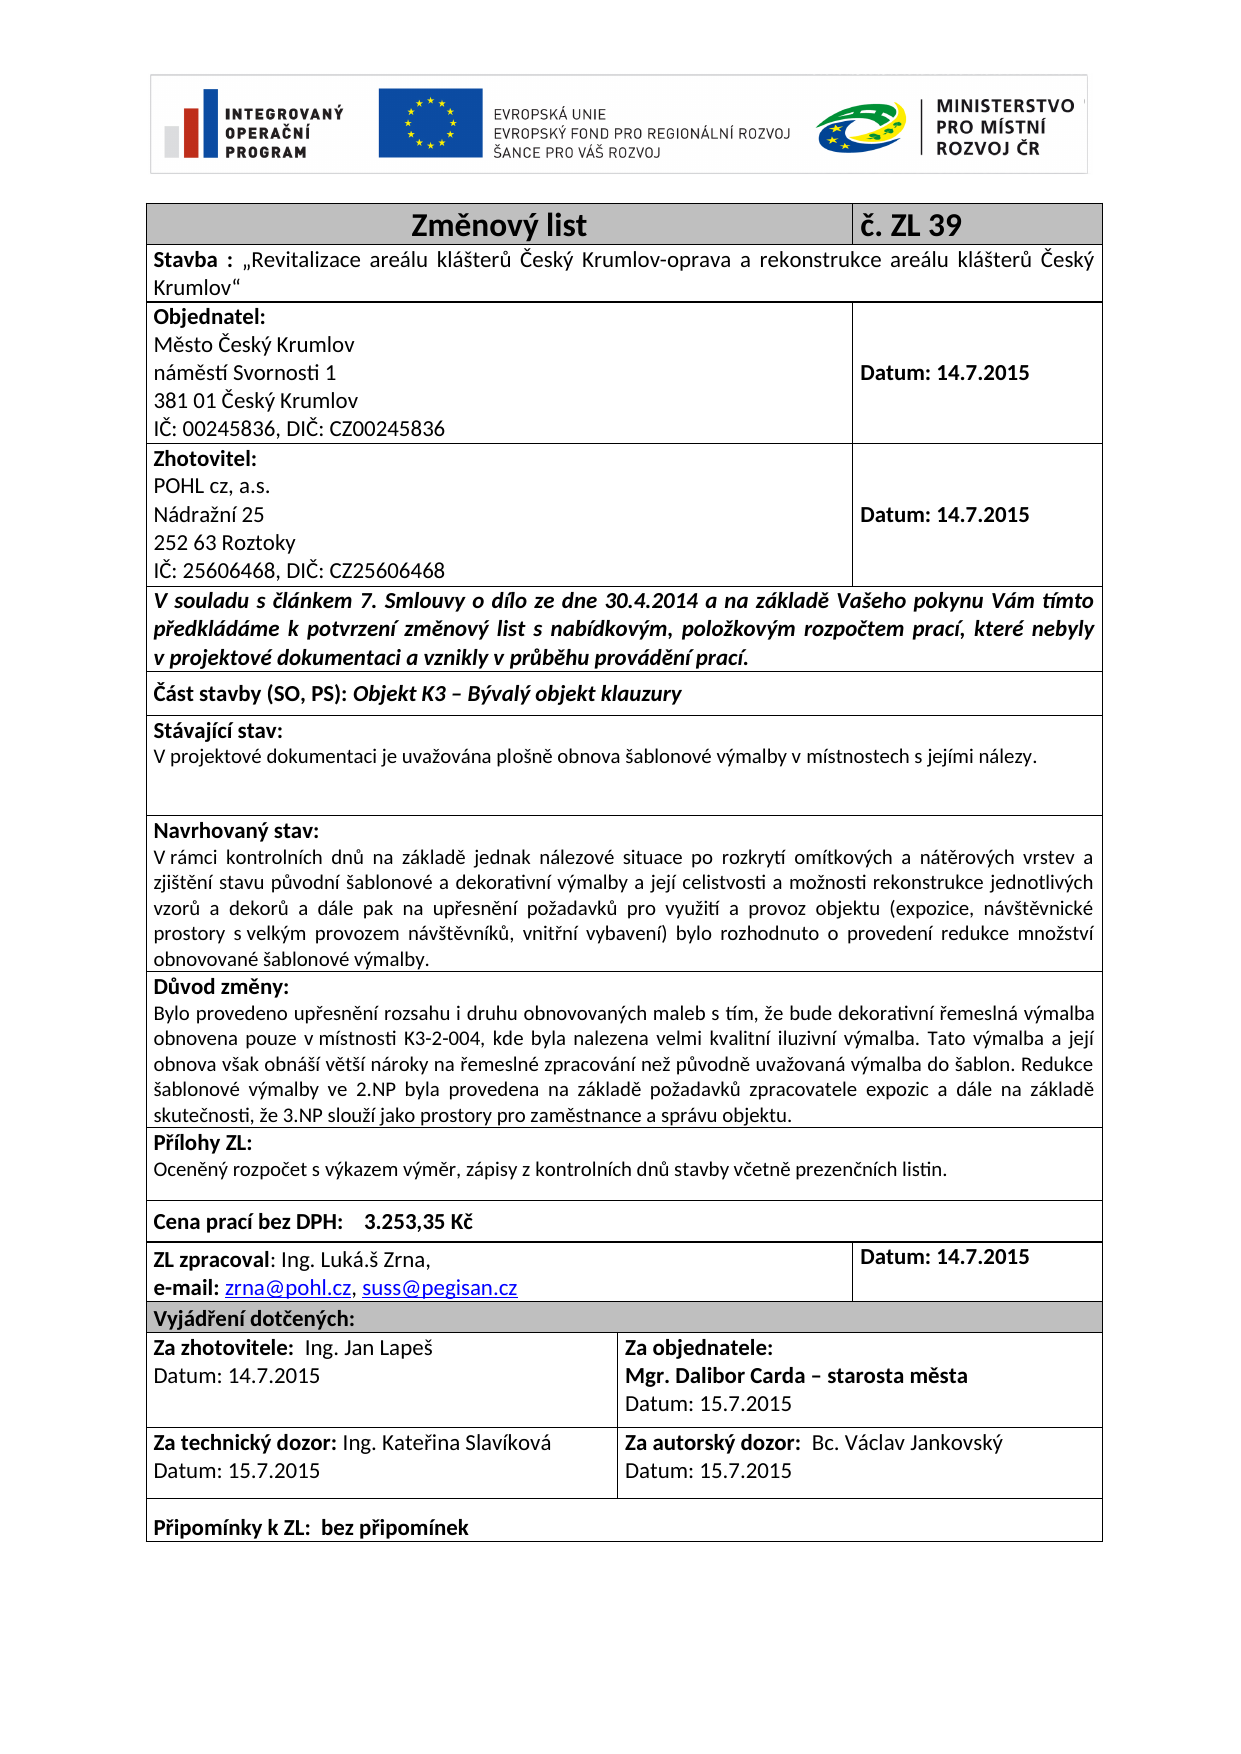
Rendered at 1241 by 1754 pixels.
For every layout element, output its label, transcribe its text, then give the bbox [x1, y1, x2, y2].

table_cell Zhotovitel: POHL cz, a.s. Nádražní 25 252 63 Roztoky IČ: 25606468, DIČ: CZ25606468 [147, 444, 852, 586]
table_cell Přílohy ZL: Oceněný rozpočet s výkazem výměr, zápisy z kontrolních dnů stavby včetně prezenčních listin. [147, 1128, 1102, 1200]
table_cell Stávající stav: V projektové dokumentaci je uvažována plošně obnova šablonové výmalby v místnostech s jejími nálezy. [147, 716, 1102, 815]
table_cell Za objednatele: Mgr. Dalibor Carda – starosta města Datum: 15.7.2015 [618, 1333, 1102, 1427]
table_cell Důvod změny: Bylo provedeno upřesnění rozsahu i druhu obnovovaných maleb s tím, že bude dekorativní řemeslná výmalba obnovena pouze v místnosti K3-2-004, kde byla nalezena velmi kvalitní iluzivní výmalba. Tato výmalba a její obnova však obnáší větší nároky na řemeslné zpracování než původně uvažovaná výmalba do šablon. Redukce šablonové výmalby ve 2.NP byla provedena na základě požadavků zpracovatele expozic a dále na základě skutečnosti, že 3.NP slouží jako prostory pro zaměstnance a správu objektu. [147, 972, 1102, 1127]
table_cell ZL zpracoval: Ing. Luká.š Zrna, e-mail: zrna@pohl.cz, suss@pegisan.cz [147, 1243, 852, 1301]
table_cell Za zhotovitele: Ing. Jan Lapeš Datum: 14.7.2015 [147, 1333, 617, 1427]
table_cell Stavba : „Revitalizace areálu klášterů Český Krumlov-oprava a rekonstrukce areálu klášterů Český Krumlov“ [147, 245, 1102, 301]
table_cell V souladu s článkem 7. Smlouvy o dílo ze dne 30.4.2014 a na základě Vašeho pokynu Vám tímto předkládáme k potvrzení změnový list s nabídkovým, položkovým rozpočtem prací, které nebyly v projektové dokumentaci a vznikly v průběhu provádění prací. [147, 587, 1102, 671]
table_cell Datum: 14.7.2015 [853, 444, 1102, 586]
table_cell Navrhovaný stav: V rámci kontrolních dnů na základě jednak nálezové situace po rozkrytí omítkových a nátěrových vrstev a zjištění stavu původní šablonové a dekorativní výmalby a její celistvosti a možnosti rekonstrukce jednotlivých vzorů a dekorů a dále pak na upřesnění požadavků pro využití a provoz objektu (expozice, návštěvnické prostory s velkým provozem návštěvníků, vnitřní vybavení) bylo rozhodnuto o provedení redukce množství obnovované šablonové výmalby. [147, 816, 1102, 971]
table_cell Datum: 14.7.2015 [853, 303, 1102, 443]
table_cell Vyjádření dotčených: [147, 1302, 1102, 1332]
table_cell Za technický dozor: Ing. Kateřina Slavíková Datum: 15.7.2015 [147, 1428, 617, 1498]
table_header Změnový list [147, 204, 852, 244]
table_cell Objednatel: Město Český Krumlov náměstí Svornosti 1 381 01 Český Krumlov IČ: 00245836, DIČ: CZ00245836 [147, 303, 852, 443]
table_cell Část stavby (SO, PS): Objekt K3 – Bývalý objekt klauzury [147, 672, 1102, 715]
table_cell Za autorský dozor: Bc. Václav Jankovský Datum: 15.7.2015 [618, 1428, 1102, 1498]
table_cell Připomínky k ZL: bez připomínek [147, 1499, 1102, 1541]
table_cell Cena prací bez DPH: 3.253,35 Kč [147, 1201, 1102, 1241]
picture [147, 73, 1093, 175]
table_cell Datum: 14.7.2015 [853, 1243, 1102, 1301]
table_header č. ZL 39 [853, 204, 1102, 244]
